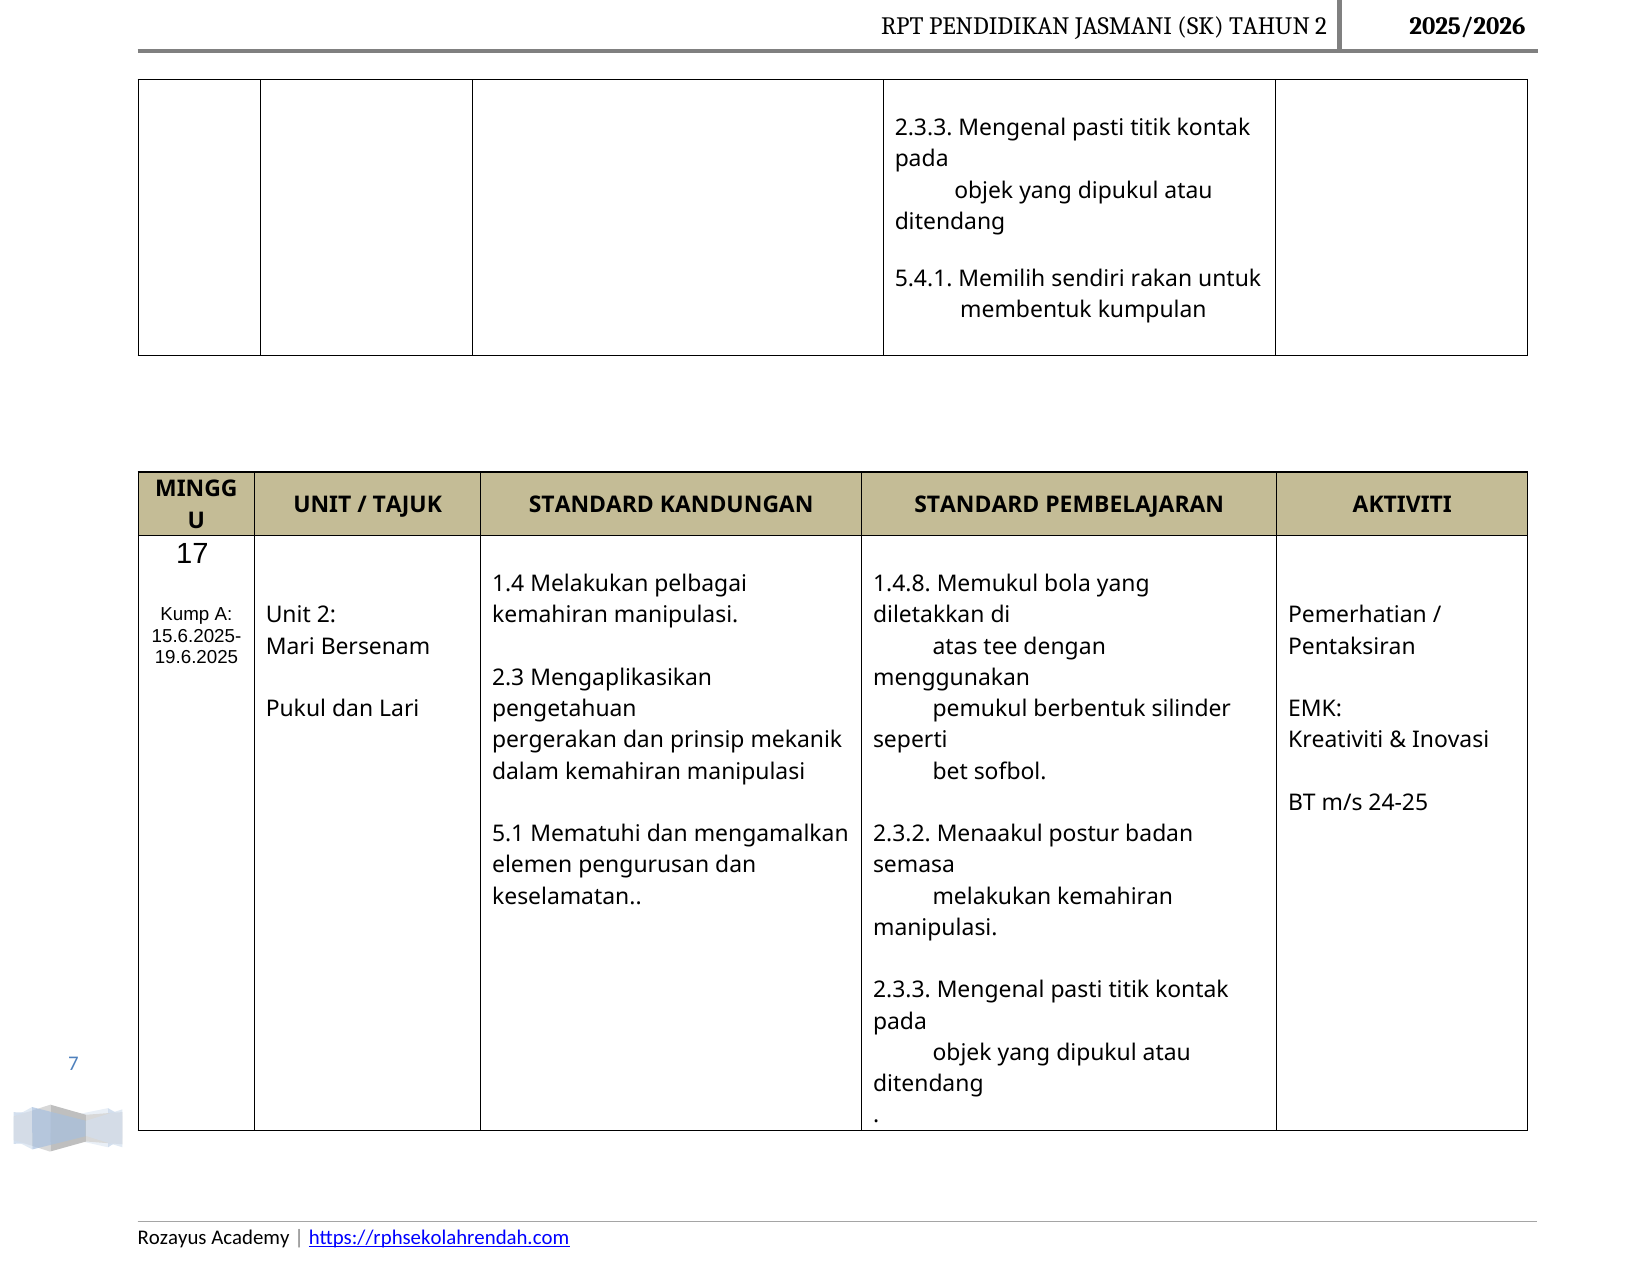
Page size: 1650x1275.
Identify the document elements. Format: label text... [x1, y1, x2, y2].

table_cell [1277, 536, 1527, 1130]
table_header MINGGU [139, 473, 254, 535]
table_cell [255, 536, 480, 1130]
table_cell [481, 536, 861, 1130]
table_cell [473, 80, 883, 355]
table_header STANDARD KANDUNGAN [481, 473, 861, 535]
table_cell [1276, 80, 1527, 355]
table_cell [139, 536, 254, 1130]
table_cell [261, 80, 472, 355]
table_header UNIT / TAJUK [255, 473, 480, 535]
table_header STANDARD PEMBELAJARAN [862, 473, 1276, 535]
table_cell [884, 80, 1275, 355]
table_header AKTIVITI [1277, 473, 1527, 535]
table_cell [139, 80, 260, 355]
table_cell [862, 536, 1276, 1130]
